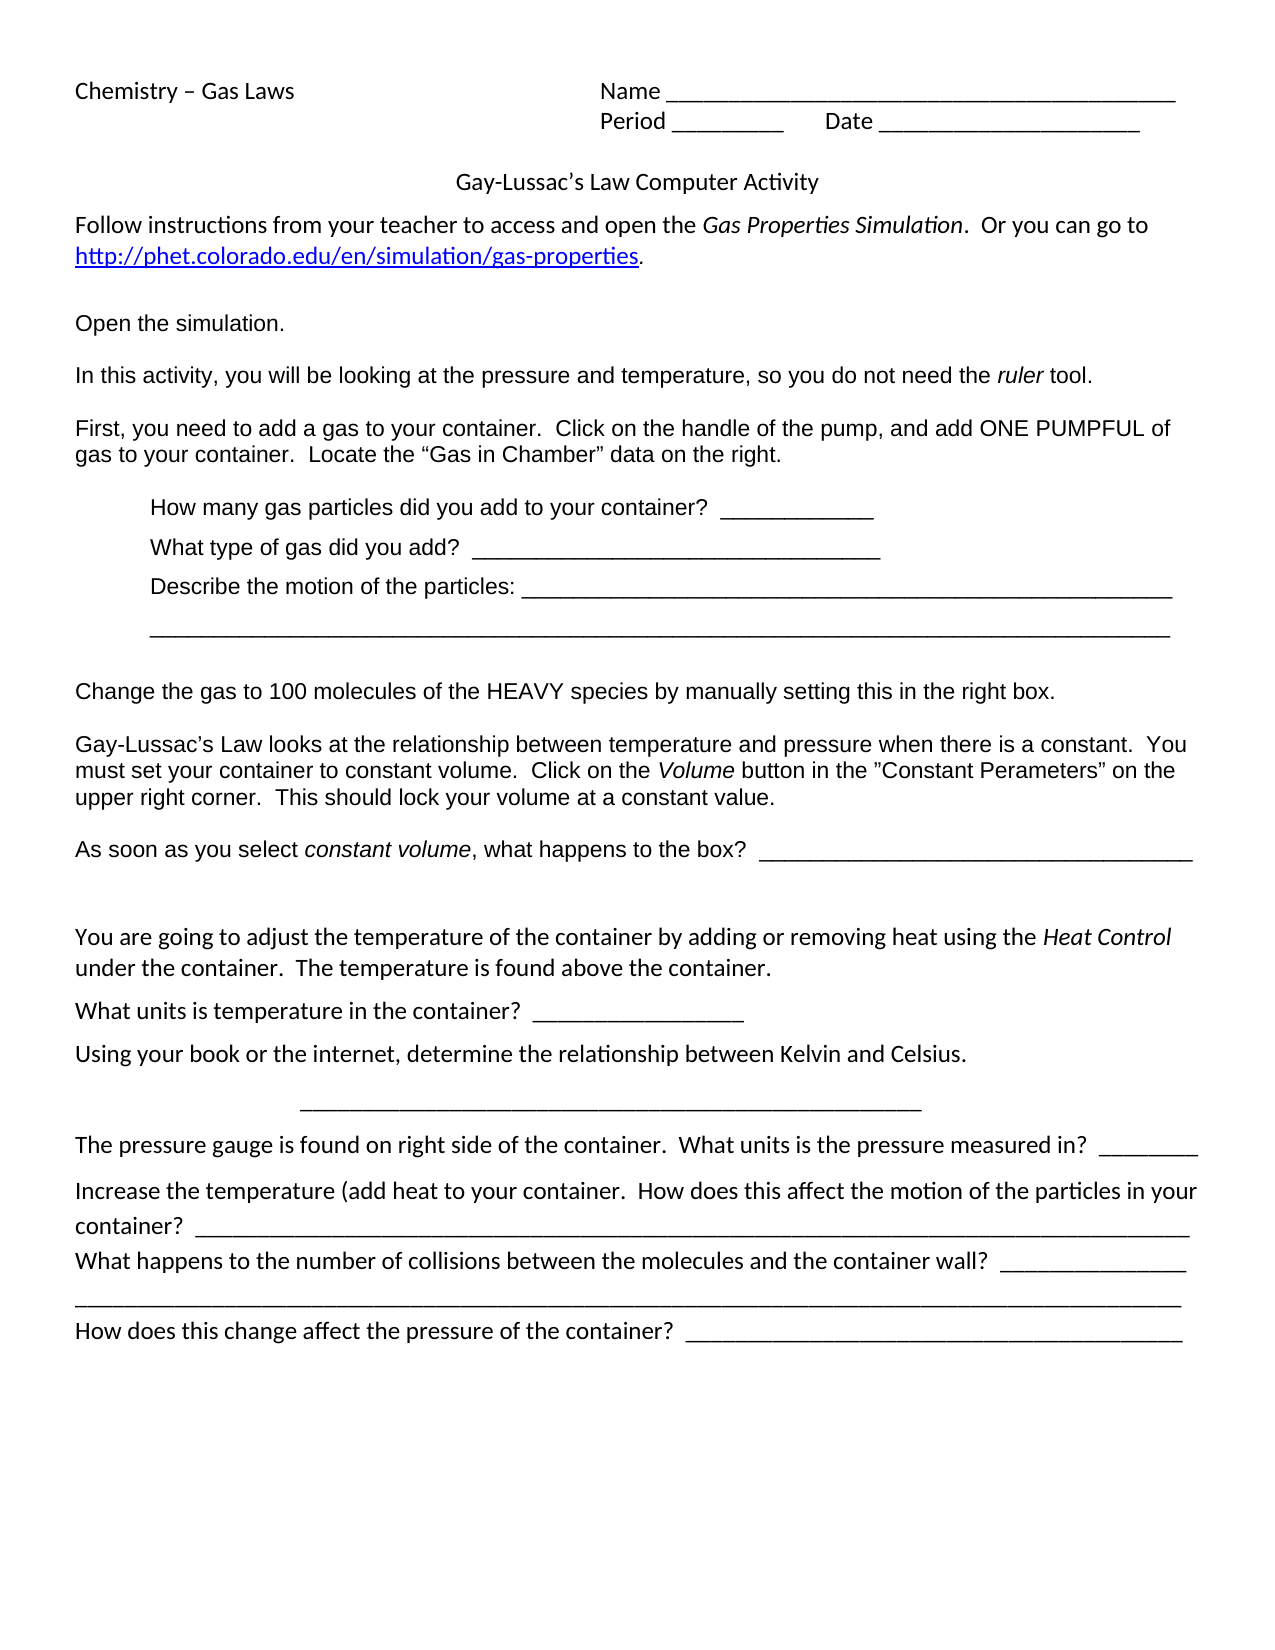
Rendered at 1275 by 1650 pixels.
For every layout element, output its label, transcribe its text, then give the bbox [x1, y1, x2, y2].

text In this activity, you will be looking at the pressure and temperature, so you do not need the ruler tool. [75, 362, 1200, 388]
text Using your book or the internet, determine the relationship between Kelvin and Celsius. [75, 1038, 1200, 1069]
text How many gas particles did you add to your container? ____________ [75, 494, 1200, 520]
text How does this change affect the pressure of the container? ________________________________________ [75, 1315, 1200, 1346]
text Increase the temperature (add heat to your container. How does this affect the motion of the particles in your container? ________________________________________________________________________________ [75, 1175, 1200, 1241]
text Gay-Lussac’s Law looks at the relationship between temperature and pressure when there is a constant. You must set your container to constant volume. Click on the Volume button in the ”Constant Perameters” on the upper right corner. This should lock your volume at a constant value. [75, 731, 1200, 810]
text __________________________________________________ [75, 1084, 1200, 1114]
text The pressure gauge is found on right side of the container. What units is the pressure measured in? ________ [75, 1129, 1200, 1160]
text Period _________ Date _____________________ [75, 106, 1200, 136]
text You are going to adjust the temperature of the container by adding or removing heat using the Heat Control under the container. The temperature is found above the container. [75, 922, 1200, 983]
text What units is temperature in the container? _________________ [75, 995, 1200, 1026]
text As soon as you select constant volume, what happens to the box? __________________________________ [75, 836, 1200, 863]
text Describe the motion of the particles: ___________________________________________________ ________________________________________________________________________________ [150, 573, 1200, 639]
text First, you need to add a gas to your container. Click on the handle of the pump, and add ONE PUMPFUL of gas to your container. Locate the “Gas in Chamber” data on the right. [75, 415, 1200, 468]
text Chemistry – Gas Laws Name _________________________________________ [75, 75, 1200, 106]
text Follow instructions from your teacher to access and open the Gas Properties Simulation. Or you can go to http://phet.colorado.edu/en/simulation/gas-properties. [75, 209, 1200, 271]
text What type of gas did you add? ________________________________ [75, 533, 1200, 560]
text Change the gas to 100 molecules of the HEAVY species by manually setting this in the right box. [75, 678, 1200, 704]
text Open the simulation. [75, 309, 1200, 336]
text Gay-Lussac’s Law Computer Activity [75, 167, 1200, 197]
text What happens to the number of collisions between the molecules and the container wall? _______________ _________________________________________________________________________________________ [75, 1245, 1200, 1311]
